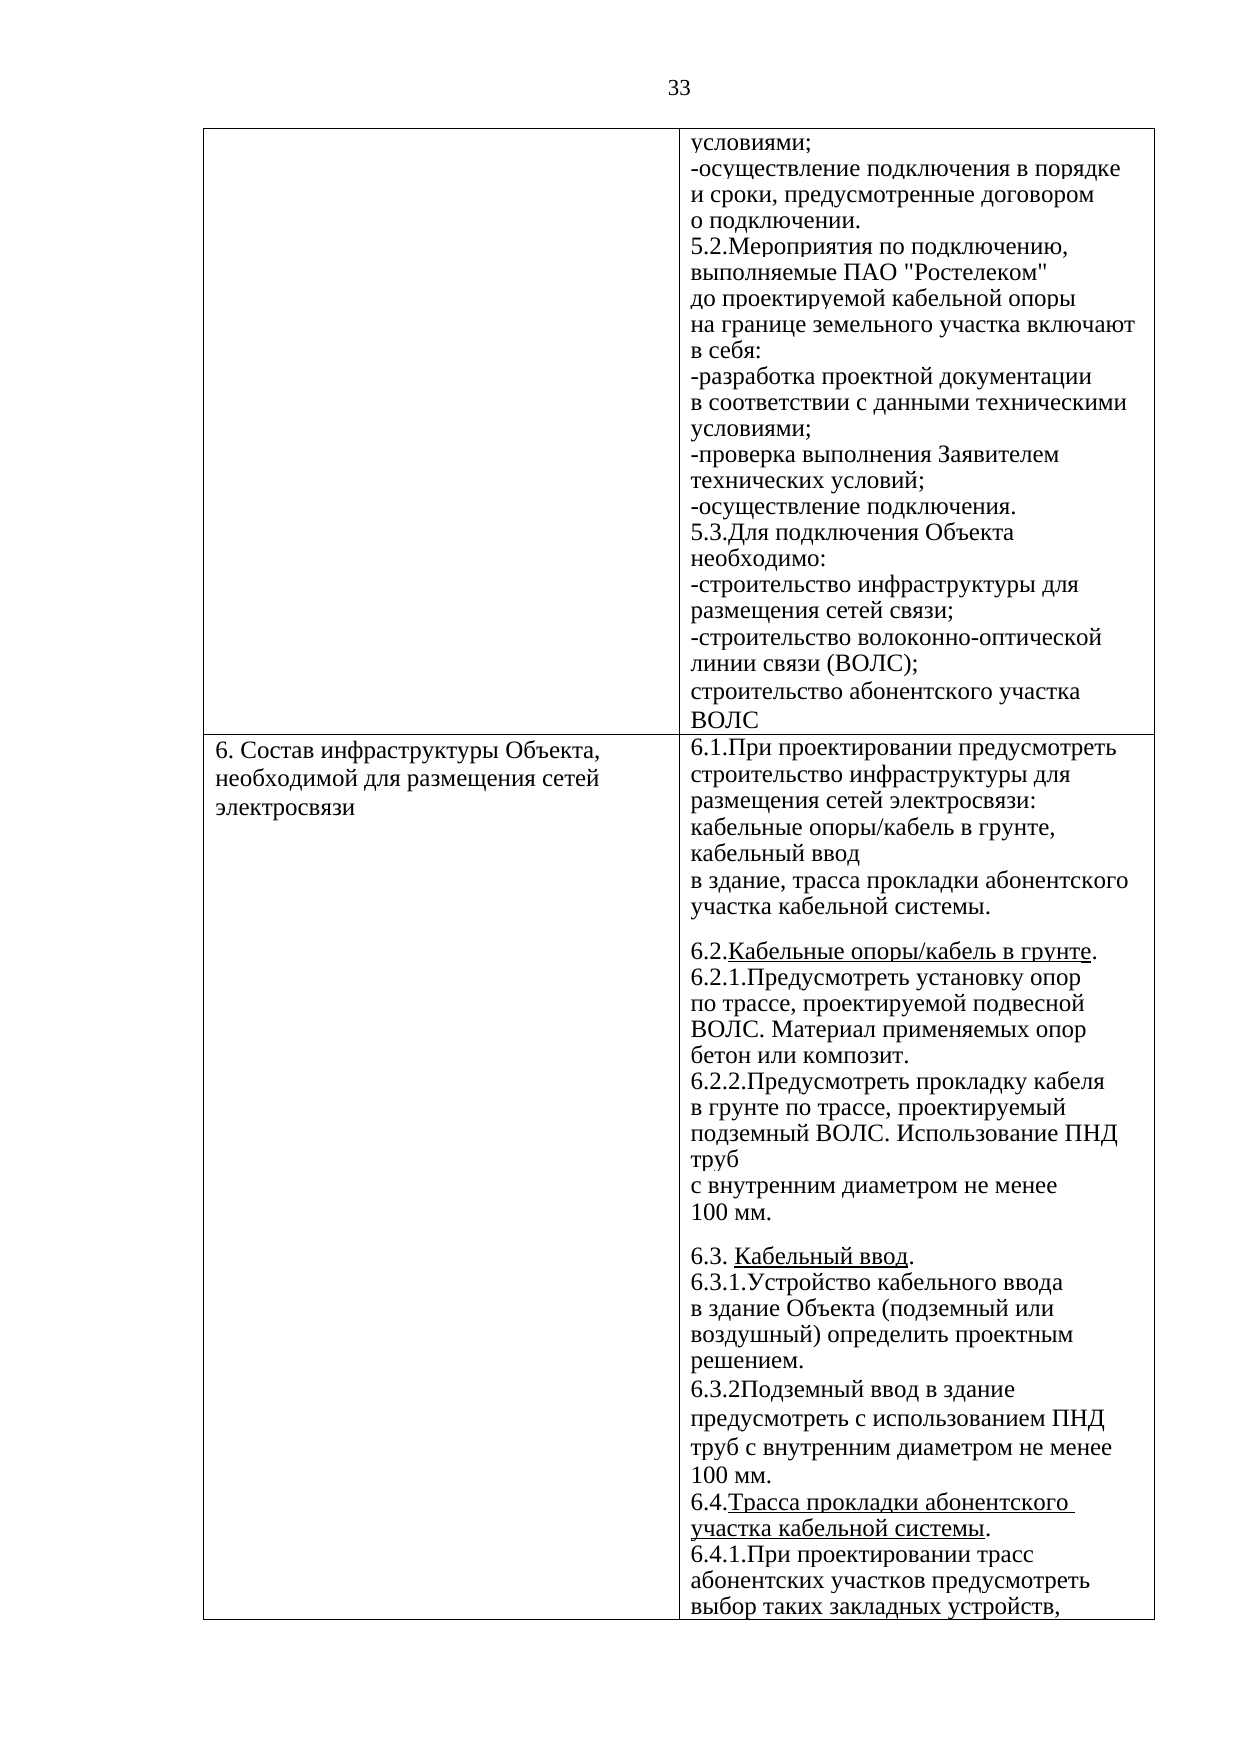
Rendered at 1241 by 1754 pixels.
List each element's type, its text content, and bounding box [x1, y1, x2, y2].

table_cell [680, 735, 1154, 1619]
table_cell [204, 735, 679, 1619]
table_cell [204, 129, 679, 734]
